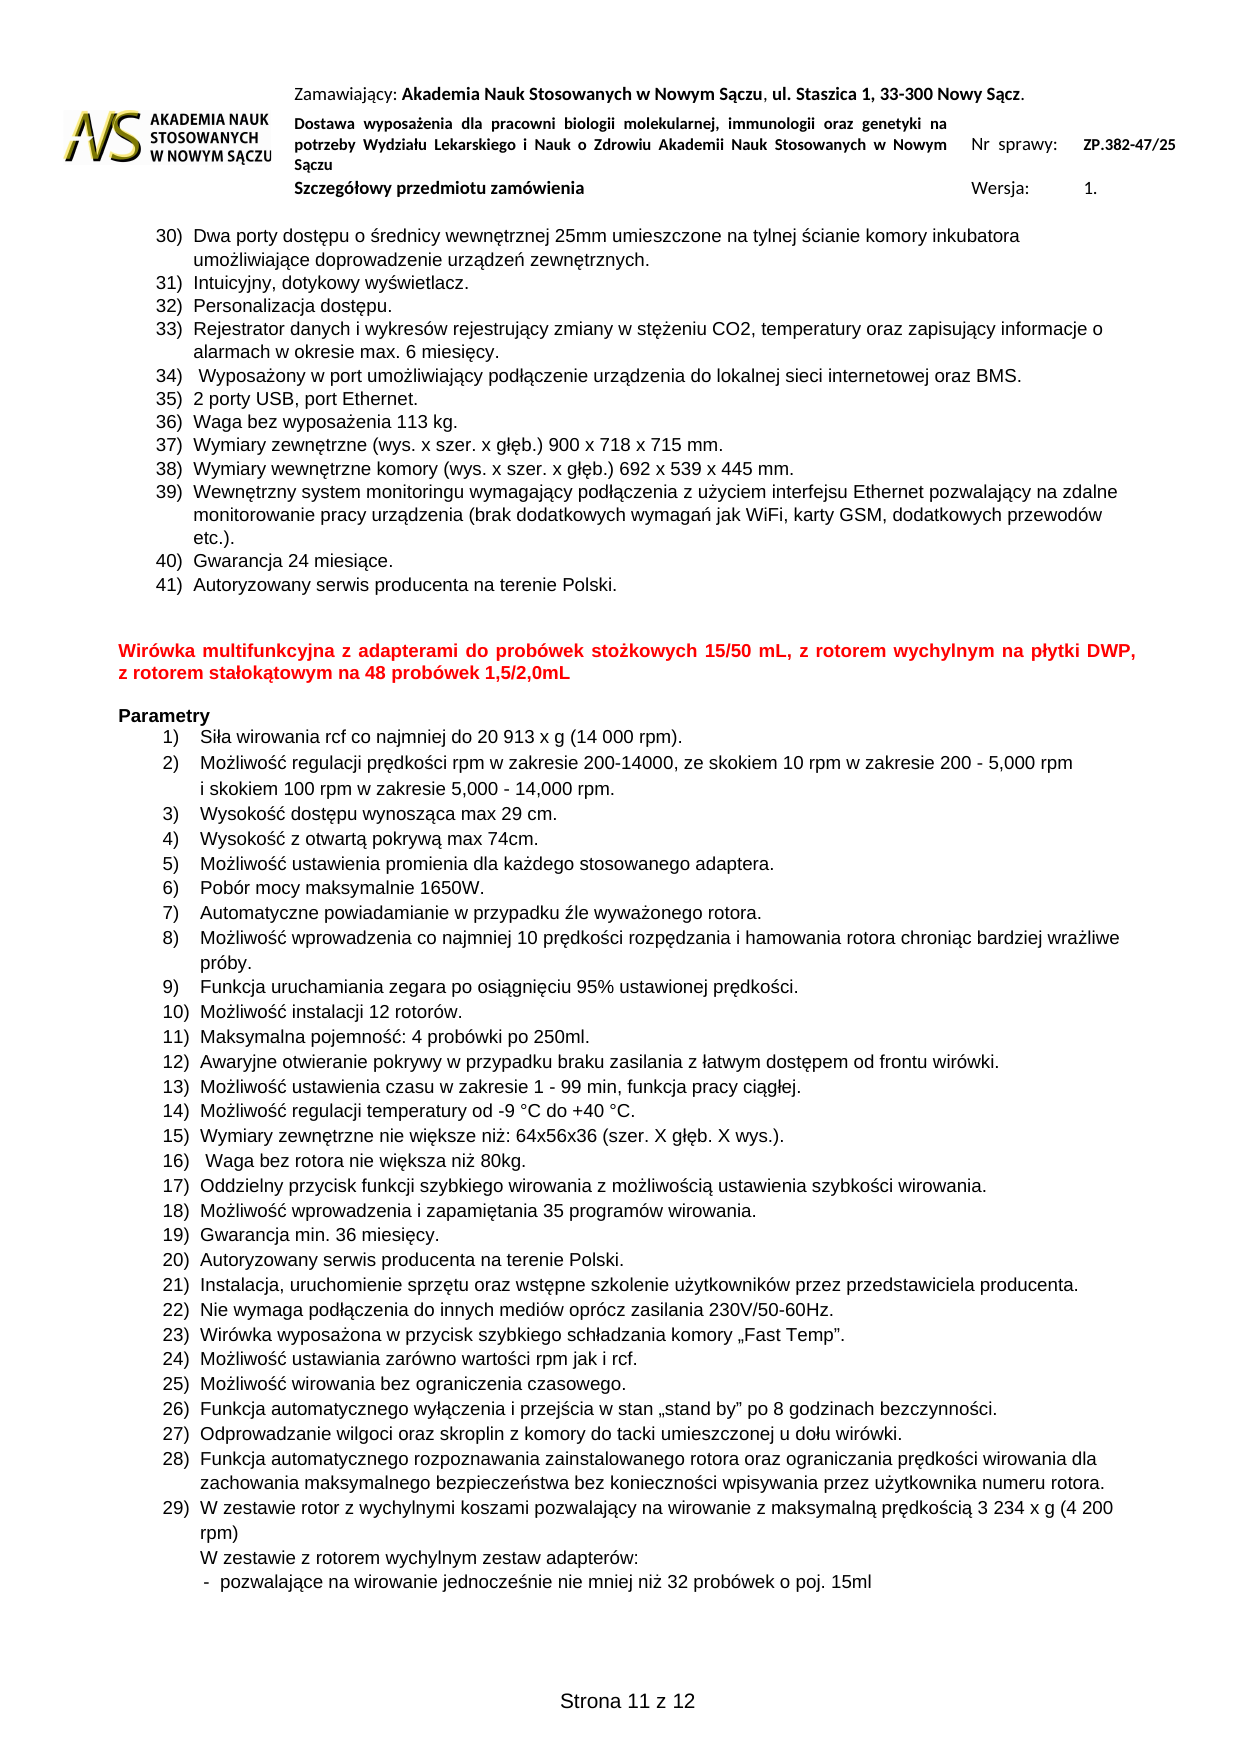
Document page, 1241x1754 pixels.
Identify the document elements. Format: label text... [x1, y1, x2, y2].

list Nie wymaga podłączenia do innych mediów oprócz zasilania 230V/50-60Hz. [162, 1299, 1137, 1320]
list Możliwość ustawienia czasu w zakresie 1 - 99 min, funkcja pracy ciągłej. [162, 1076, 1137, 1097]
list Możliwość ustawienia promienia dla każdego stosowanego adaptera. [162, 852, 1137, 874]
list Autoryzowany serwis producenta na terenie Polski. [162, 1249, 1137, 1271]
list W zestawie z rotorem wychylnym zestaw adapterów: [200, 1547, 1137, 1568]
list Możliwość instalacji 12 rotorów. [162, 1001, 1137, 1023]
list Wymiary zewnętrzne nie większe niż: 64x56x36 (szer. X głęb. X wys.). [162, 1125, 1137, 1147]
picture [63, 110, 272, 165]
list Personalizacja dostępu. [156, 295, 1137, 316]
list Wymiary wewnętrzne komory (wys. x szer. x głęb.) 692 x 539 x 445 mm. [156, 457, 1137, 479]
list Możliwość wprowadzenia co najmniej 10 prędkości rozpędzania i hamowania rotora chroniąc bardziej wrażliwe próby. [162, 927, 1137, 973]
list Rejestrator danych i wykresów rejestrujący zmiany w stężeniu CO2, temperatury oraz zapisujący informacje o alarmach w okresie max. 6 miesięcy. [156, 318, 1137, 363]
list Waga bez rotora nie większa niż 80kg. [162, 1150, 1137, 1171]
list Automatyczne powiadamianie w przypadku źle wyważonego rotora. [162, 902, 1137, 923]
list Gwarancja 24 miesiące. [156, 550, 1137, 572]
list Oddzielny przycisk funkcji szybkiego wirowania z możliwością ustawienia szybkości wirowania. [162, 1175, 1137, 1196]
list Możliwość regulacji prędkości rpm w zakresie 200-14000, ze skokiem 10 rpm w zakresie 200 ‐ 5,000 rpm i skokiem 100 rpm w zakresie 5,000 ‐ 14,000 rpm. [162, 751, 1137, 799]
list Waga bez wyposażenia 113 kg. [156, 411, 1137, 432]
list Funkcja automatycznego wyłączenia i przejścia w stan „stand by” po 8 godzinach bezczynności. [162, 1398, 1137, 1419]
list Instalacja, uruchomienie sprzętu oraz wstępne szkolenie użytkowników przez przedstawiciela producenta. [162, 1274, 1137, 1295]
list - pozwalające na wirowanie jednocześnie nie mniej niż 32 probówek o poj. 15ml [177, 1571, 1137, 1593]
list Wyposażony w port umożliwiający podłączenie urządzenia do lokalnej sieci internetowej oraz BMS. [156, 364, 1137, 386]
list Pobór mocy maksymalnie 1650W. [162, 877, 1137, 899]
list Możliwość ustawiania zarówno wartości rpm jak i rcf. [162, 1348, 1137, 1370]
list Siła wirowania rcf co najmniej do 20 913 x g (14 000 rpm). [162, 726, 1137, 748]
text Parametry [118, 704, 1137, 726]
list Możliwość regulacji temperatury od -9 °C do +40 °C. [162, 1100, 1137, 1122]
list Funkcja automatycznego rozpoznawania zainstalowanego rotora oraz ograniczania prędkości wirowania dla zachowania maksymalnego bezpieczeństwa bez konieczności wpisywania przez użytkownika numeru rotora. [162, 1447, 1137, 1494]
list Odprowadzanie wilgoci oraz skroplin z komory do tacki umieszczonej u dołu wirówki. [162, 1423, 1137, 1444]
list Wysokość dostępu wynosząca max 29 cm. [162, 803, 1137, 824]
list Awaryjne otwieranie pokrywy w przypadku braku zasilania z łatwym dostępem od frontu wirówki. [162, 1051, 1137, 1072]
list Wewnętrzny system monitoringu wymagający podłączenia z użyciem interfejsu Ethernet pozwalający na zdalne monitorowanie pracy urządzenia (brak dodatkowych wymagań jak WiFi, karty GSM, dodatkowych przewodów etc.). [156, 481, 1137, 549]
list Autoryzowany serwis producenta na terenie Polski. [156, 573, 1137, 595]
list W zestawie rotor z wychylnymi koszami pozwalający na wirowanie z maksymalną prędkością 3 234 x g (4 200 rpm) [162, 1497, 1137, 1543]
list Dwa porty dostępu o średnicy wewnętrznej 25mm umieszczone na tylnej ścianie komory inkubatora umożliwiające doprowadzenie urządzeń zewnętrznych. [156, 225, 1137, 270]
list Maksymalna pojemność: 4 probówki po 250ml. [162, 1026, 1137, 1047]
list Wysokość z otwartą pokrywą max 74cm. [162, 828, 1137, 849]
text Wirówka multifunkcyjna z adapterami do probówek stożkowych 15/50 mL, z rotorem wychylnym na płytki DWP, z rotorem stałokątowym na 48 probówek 1,5/2,0mL [118, 640, 1137, 683]
list Możliwość wprowadzenia i zapamiętania 35 programów wirowania. [162, 1199, 1137, 1221]
list Możliwość wirowania bez ograniczenia czasowego. [162, 1373, 1137, 1394]
list Wymiary zewnętrzne (wys. x szer. x głęb.) 900 x 718 x 715 mm. [156, 434, 1137, 456]
list 2 porty USB, port Ethernet. [156, 388, 1137, 409]
list Wirówka wyposażona w przycisk szybkiego schładzania komory „Fast Temp”. [162, 1323, 1137, 1345]
list Gwarancja min. 36 miesięcy. [162, 1224, 1137, 1246]
list Intuicyjny, dotykowy wyświetlacz. [156, 272, 1137, 293]
list Funkcja uruchamiania zegara po osiągnięciu 95% ustawionej prędkości. [162, 976, 1137, 998]
